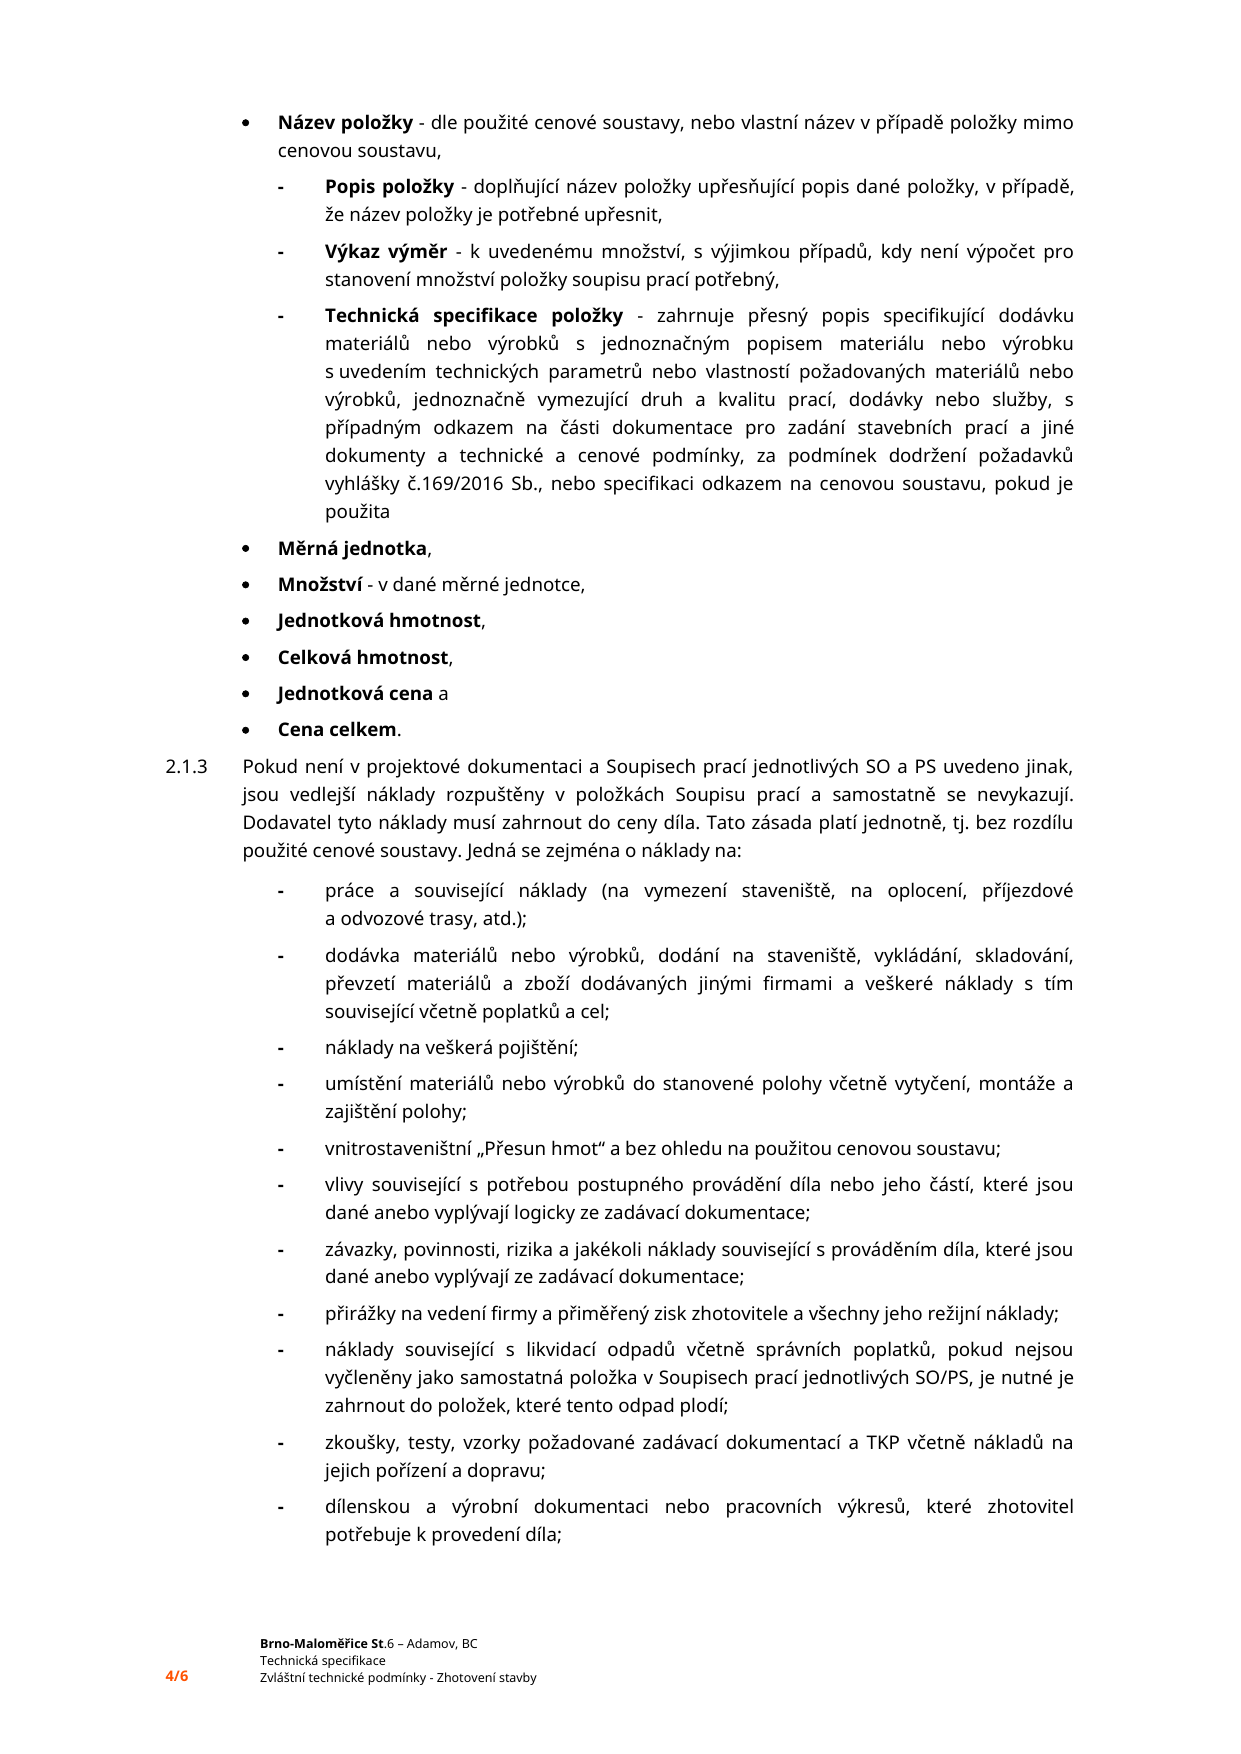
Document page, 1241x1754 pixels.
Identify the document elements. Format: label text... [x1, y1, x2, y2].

text Výkaz výměr - k uvedenému množství, s výjimkou případů, kdy není výpočet pro stanovení množství položky soupisu prací potřebný, [278, 238, 1075, 292]
text Popis položky - doplňující název položky upřesňující popis dané položky, v případě, že název položky je potřebné upřesnit, [278, 174, 1075, 227]
text Jednotková cena a [242, 680, 1075, 706]
text dodávka materiálů nebo výrobků, dodání na staveniště, vykládání, skladování, převzetí materiálů a zboží dodávaných jinými firmami a veškeré náklady s tím související včetně poplatků a cel; [278, 942, 1075, 1023]
text Množství - v dané měrné jednotce, [242, 571, 1075, 597]
text náklady na veškerá pojištění; [278, 1034, 1075, 1060]
text vlivy související s potřebou postupného provádění díla nebo jeho částí, které jsou dané anebo vyplývají logicky ze zadávací dokumentace; [278, 1171, 1075, 1225]
text dílenskou a výrobní dokumentaci nebo pracovních výkresů, které zhotovitel potřebuje k provedení díla; [278, 1493, 1075, 1547]
text umístění materiálů nebo výrobků do stanovené polohy včetně vytyčení, montáže a zajištění polohy; [278, 1071, 1075, 1124]
text Cena celkem. [242, 717, 1075, 742]
text přirážky na vedení firmy a přiměřený zisk zhotovitele a všechny jeho režijní náklady; [278, 1300, 1075, 1326]
text práce a související náklady (na vymezení staveniště, na oplocení, příjezdové a odvozové trasy, atd.); [278, 878, 1075, 931]
text závazky, povinnosti, rizika a jakékoli náklady související s prováděním díla, které jsou dané anebo vyplývají ze zadávací dokumentace; [278, 1236, 1075, 1289]
text vnitrostaveništní „Přesun hmot“ a bez ohledu na použitou cenovou soustavu; [278, 1135, 1075, 1161]
text Pokud není v projektové dokumentaci a Soupisech prací jednotlivých SO a PS uvedeno jinak, jsou vedlejší náklady rozpuštěny v položkách Soupisu prací a samostatně se nevykazují. Dodavatel tyto náklady musí zahrnout do ceny díla. Tato zásada platí jednotně, tj. bez rozdílu použité cenové soustavy. Jedná se zejména o náklady na: [165, 753, 1075, 863]
text Měrná jednotka, [242, 535, 1075, 560]
text Celková hmotnost, [242, 644, 1075, 669]
text zkoušky, testy, vzorky požadované zadávací dokumentací a TKP včetně nákladů na jejich pořízení a dopravu; [278, 1429, 1075, 1482]
text náklady související s likvidací odpadů včetně správních poplatků, pokud nejsou vyčleněny jako samostatná položka v Soupisech prací jednotlivých SO/PS, je nutné je zahrnout do položek, které tento odpad plodí; [278, 1337, 1075, 1418]
text Jednotková hmotnost, [242, 608, 1075, 633]
text Název položky - dle použité cenové soustavy, nebo vlastní název v případě položky mimo cenovou soustavu, [242, 109, 1075, 163]
text Technická specifikace položky - zahrnuje přesný popis specifikující dodávku materiálů nebo výrobků s jednoznačným popisem materiálu nebo výrobku s uvedením technických parametrů nebo vlastností požadovaných materiálů nebo výrobků, jednoznačně vymezující druh a kvalitu prací, dodávky nebo služby, s případným odkazem na části dokumentace pro zadání stavebních prací a jiné dokumenty a technické a cenové podmínky, za podmínek dodržení požadavků vyhlášky č.169/2016 Sb., nebo specifikaci odkazem na cenovou soustavu, pokud je použita [278, 302, 1075, 524]
